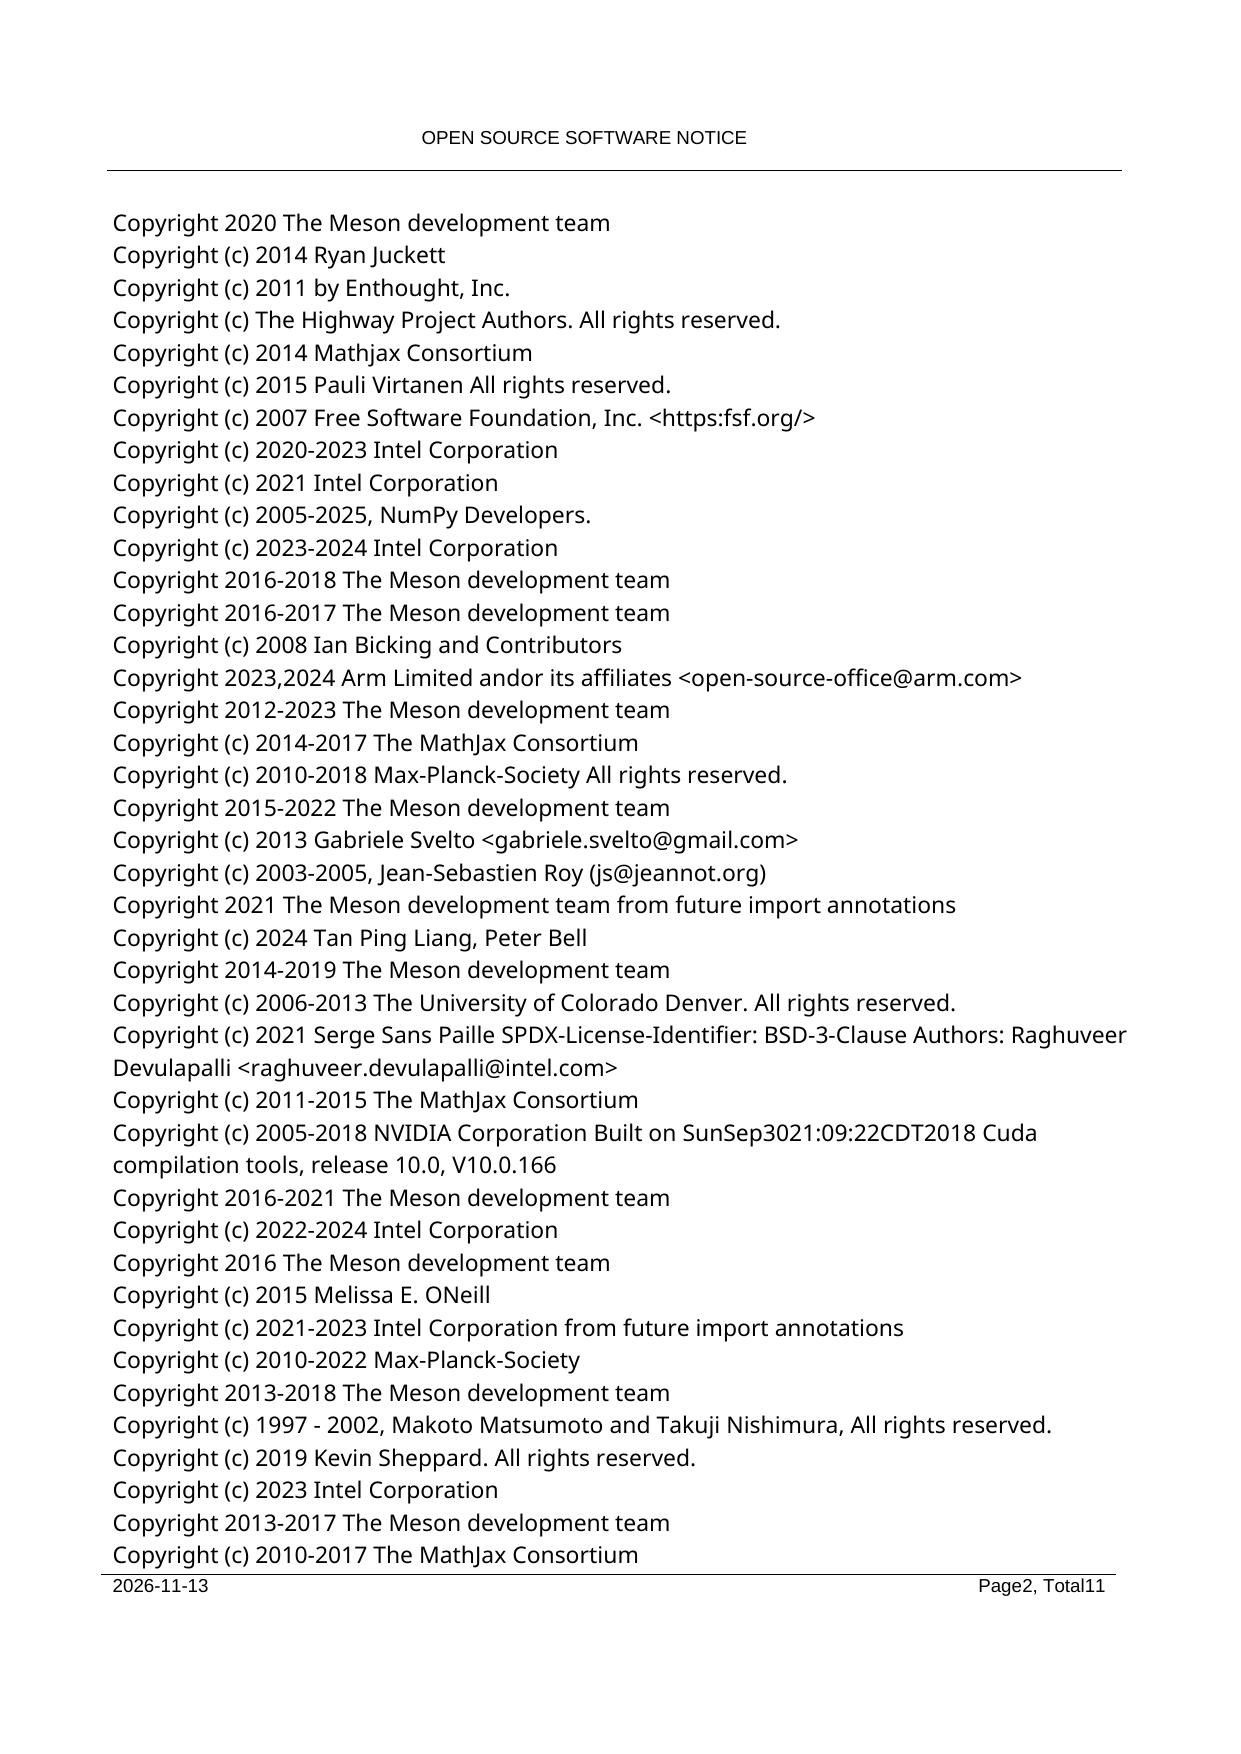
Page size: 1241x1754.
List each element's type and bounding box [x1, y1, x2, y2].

text [112, 206, 1128, 1571]
